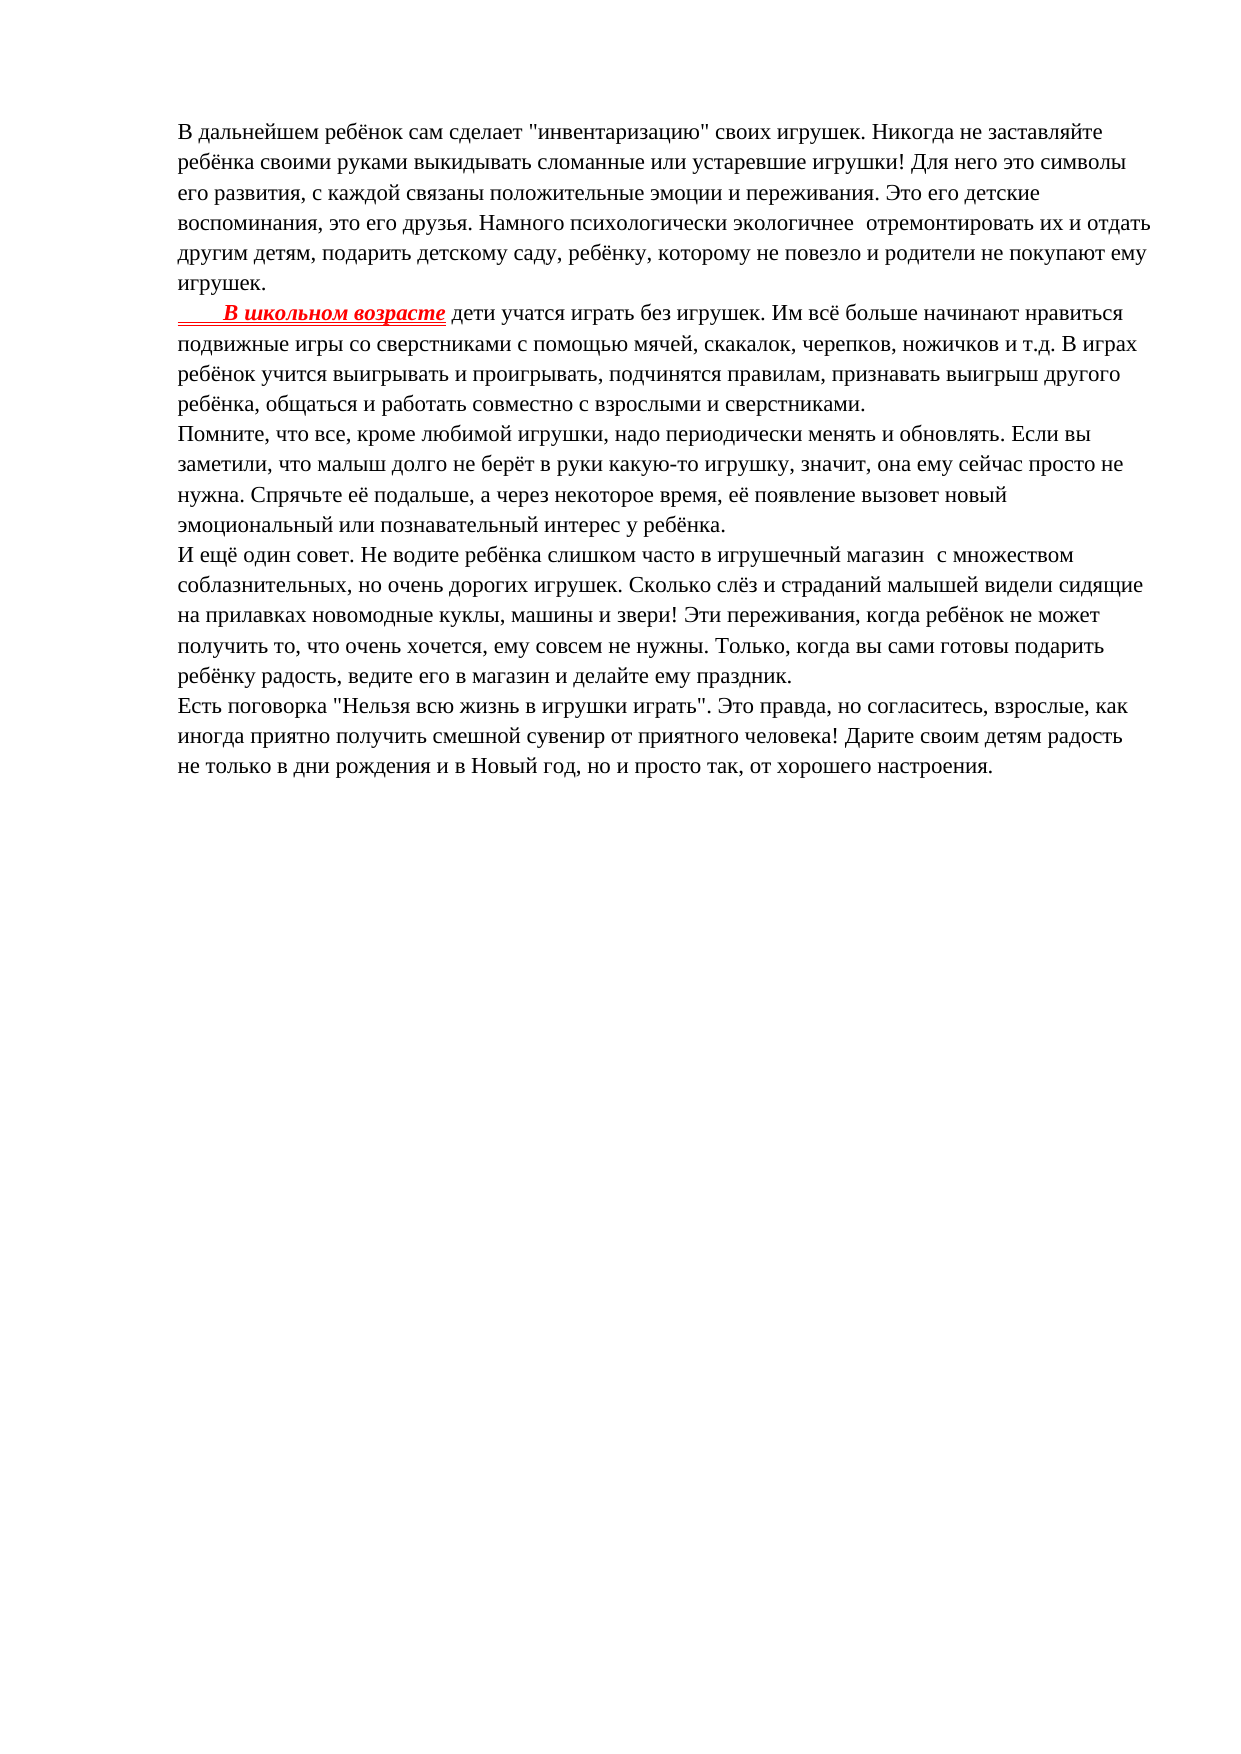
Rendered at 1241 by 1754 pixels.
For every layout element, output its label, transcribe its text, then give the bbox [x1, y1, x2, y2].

text В школьном возрасте дети учатся играть без игрушек. Им всё больше начинают нравиться подвижные игры со сверстниками с помощью мячей, скакалок, черепков, ножичков и т.д. В играх ребёнок учится выигрывать и проигрывать, подчинятся правилам, признавать выигрыш другого ребёнка, общаться и работать совместно с взрослыми и сверстниками. [177, 299, 1152, 416]
text И ещё один совет. Не водите ребёнка слишком часто в игрушечный магазин с множеством соблазнительных, но очень дорогих игрушек. Сколько слёз и страданий малышей видели сидящие на прилавках новомодные куклы, машины и звери! Эти переживания, когда ребёнок не может получить то, что очень хочется, ему совсем не нужны. Только, когда вы сами готовы подарить ребёнку радость, ведите его в магазин и делайте ему праздник. [177, 541, 1152, 688]
text Помните, что все, кроме любимой игрушки, надо периодически менять и обновлять. Если вы заметили, что малыш долго не берёт в руки какую-то игрушку, значит, она ему сейчас просто не нужна. Спрячьте её подальше, а через некоторое время, её появление вызовет новый эмоциональный или познавательный интерес у ребёнка. [177, 420, 1152, 537]
text Есть поговорка "Нельзя всю жизнь в игрушки играть". Это правда, но согласитесь, взрослые, как иногда приятно получить смешной сувенир от приятного человека! Дарите своим детям радость не только в дни рождения и в Новый год, но и просто так, от хорошего настроения. [177, 692, 1152, 779]
text В дальнейшем ребёнок сам сделает "инвентаризацию" своих игрушек. Никогда не заставляйте ребёнка своими руками выкидывать сломанные или устаревшие игрушки! Для него это символы его развития, с каждой связаны положительные эмоции и переживания. Это его детские воспоминания, это его друзья. Намного психологически экологичнее отремонтировать их и отдать другим детям, подарить детскому саду, ребёнку, которому не повезло и родители не покупают ему игрушек. [177, 118, 1152, 296]
